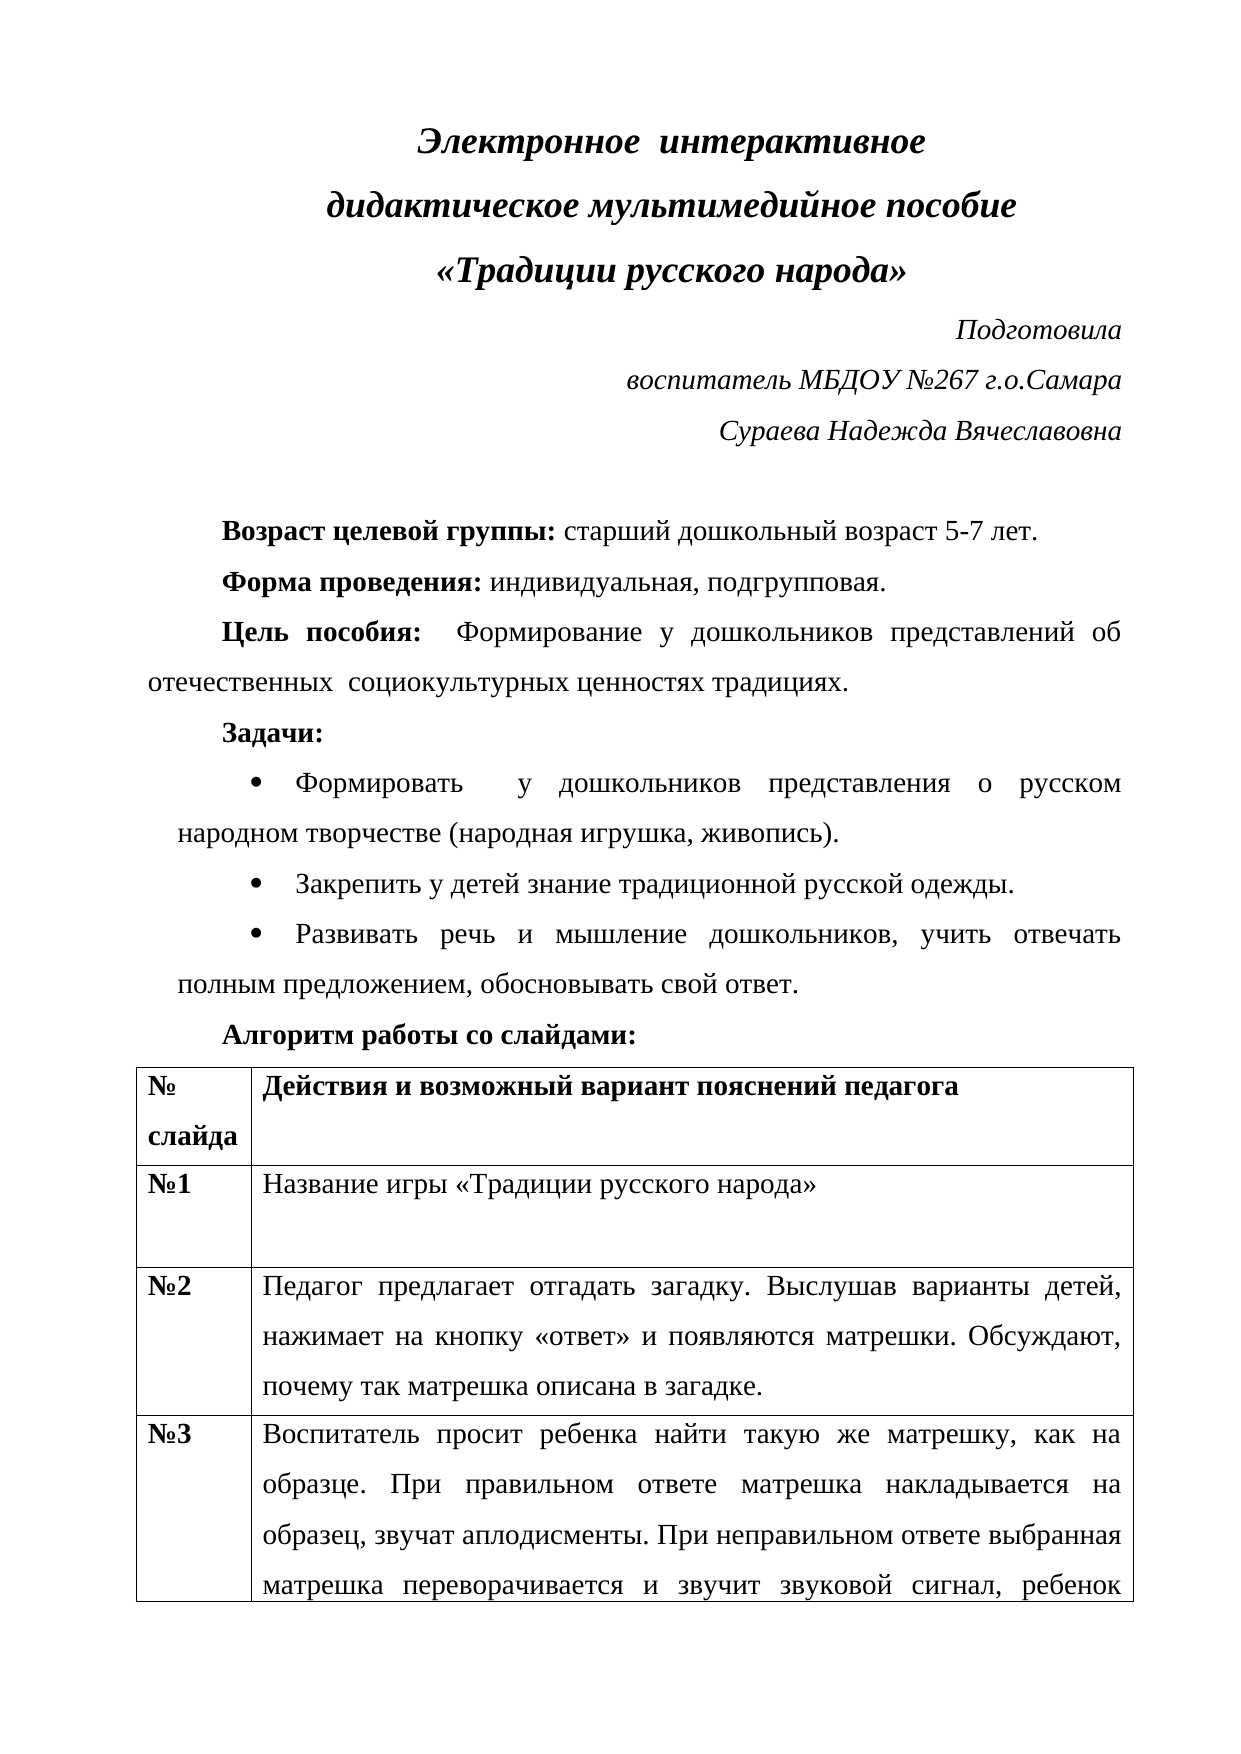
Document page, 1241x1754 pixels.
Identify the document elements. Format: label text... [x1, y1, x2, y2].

text Возраст целевой группы: старший дошкольный возраст 5-7 лет. [148, 513, 1122, 547]
text Электронное интерактивное [148, 118, 1122, 161]
table_header Действия и возможный вариант пояснений педагога [252, 1068, 1133, 1165]
text Алгоритм работы со слайдами: [148, 1017, 1122, 1050]
text Задачи: [148, 715, 1122, 748]
text воспитатель МБДОУ №267 г.о.Самара [148, 362, 1122, 396]
text Форма проведения: индивидуальная, подгрупповая. [148, 564, 1122, 597]
text «Традиции русского народа» [148, 247, 1122, 291]
text Цель пособия: Формирование у дошкольников представлений об отечественных социокультурных ценностях традициях. [148, 614, 1122, 698]
table_cell №1 [137, 1166, 251, 1267]
text дидактическое мультимедийное пособие [148, 183, 1122, 226]
table_cell Название игры «Традиции русского народа» [252, 1166, 1133, 1267]
list Развивать речь и мышление дошкольников, учить отвечать полным предложением, обосновывать свой ответ. [177, 916, 1122, 1000]
table_cell Педагог предлагает отгадать загадку. Выслушав варианты детей, нажимает на кнопку «ответ» и появляются матрешки. Обсуждают, почему так матрешка описана в загадке. [252, 1268, 1133, 1415]
table_cell №2 [137, 1268, 251, 1415]
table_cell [252, 1416, 1133, 1601]
text Сураева Надежда Вячеславовна [148, 413, 1122, 446]
list Формировать у дошкольников представления о русском народном творчестве (народная игрушка, живопись). [177, 765, 1122, 849]
list Закрепить у детей знание традиционной русской одежды. [177, 866, 1122, 899]
table_header № слайда [137, 1068, 251, 1165]
text Подготовила [148, 312, 1122, 346]
table_cell №3 [137, 1416, 251, 1601]
